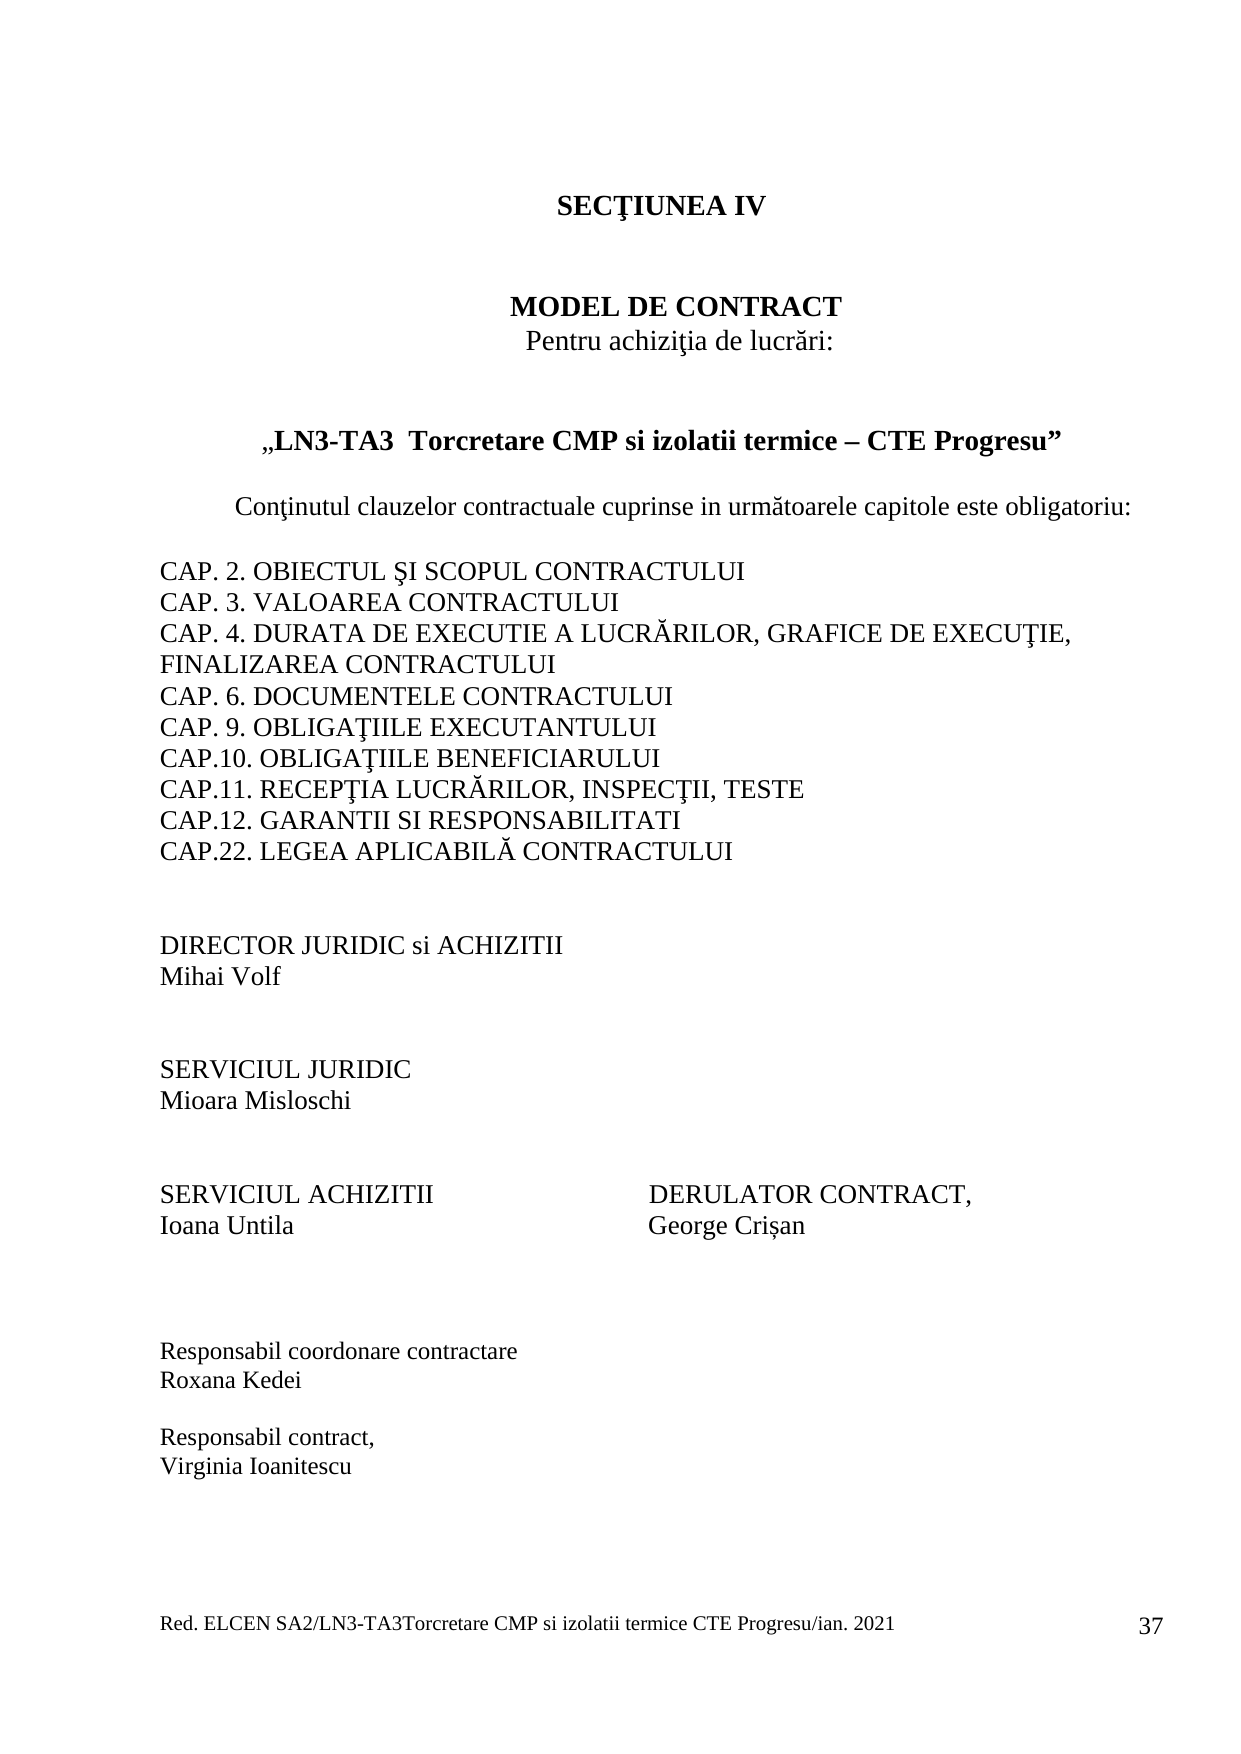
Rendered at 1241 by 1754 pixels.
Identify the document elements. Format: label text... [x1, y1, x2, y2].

text Ioana Untila George Crișan [159, 1209, 1163, 1240]
text Mihai Volf [159, 960, 1163, 991]
text DIRECTOR JURIDIC si ACHIZITII [159, 929, 1163, 960]
subtitle MODEL DE CONTRACT [159, 289, 1163, 323]
text SECŢIUNEA IV [159, 188, 1163, 222]
text cap.12. GARANTII SI RESPONSABILITATI [159, 804, 1163, 835]
text Responsabil coordonare contractare [159, 1336, 1163, 1365]
text Roxana Kedei [159, 1365, 1163, 1393]
text CAP. 3. VALOAREA CONTRACTULUI [159, 586, 1163, 617]
text CAP. 2. OBIECTUL ŞI SCOPUL CONTRACTULUI [159, 555, 1163, 586]
text CAP. 6. DOCUMENTELE CONTRACTULUI [159, 679, 1163, 711]
text CAP. 4. DURATA DE EXECUTIE A LUCRĂRILOR, GRAFICE DE EXECUŢIE, FINALIZAREA CONTRACTULUI [159, 617, 1163, 679]
text CAP.22. LEGEA APLICABILĂ CONTRACTULUI [159, 835, 1163, 866]
text CAP.11. RECEPŢIA LUCRĂRILOR, INSPECŢII, TESTE [159, 773, 1163, 804]
text Pentru achiziţia de lucrări: [159, 323, 1163, 356]
text Mioara Misloschi [159, 1084, 1163, 1116]
text CAP. 9. OBLIGAŢIILE EXECUTANTULUI [159, 711, 1163, 742]
text SERVICIUL ACHIZITII DERULATOR CONTRACT, [159, 1178, 1163, 1209]
text „LN3-TA3 Torcretare CMP si izolatii termice – CTE Progresu” [159, 423, 1163, 457]
text Responsabil contract, [159, 1422, 1163, 1451]
text Virginia Ioanitescu [159, 1451, 1163, 1480]
text CAP.10. OBLIGAŢIILE BENEFICIARULUI [159, 742, 1163, 773]
text Conţinutul clauzelor contractuale cuprinse in următoarele capitole este obligatoriu: [159, 490, 1163, 521]
text SERVICIUL JURIDIC [159, 1053, 1163, 1084]
